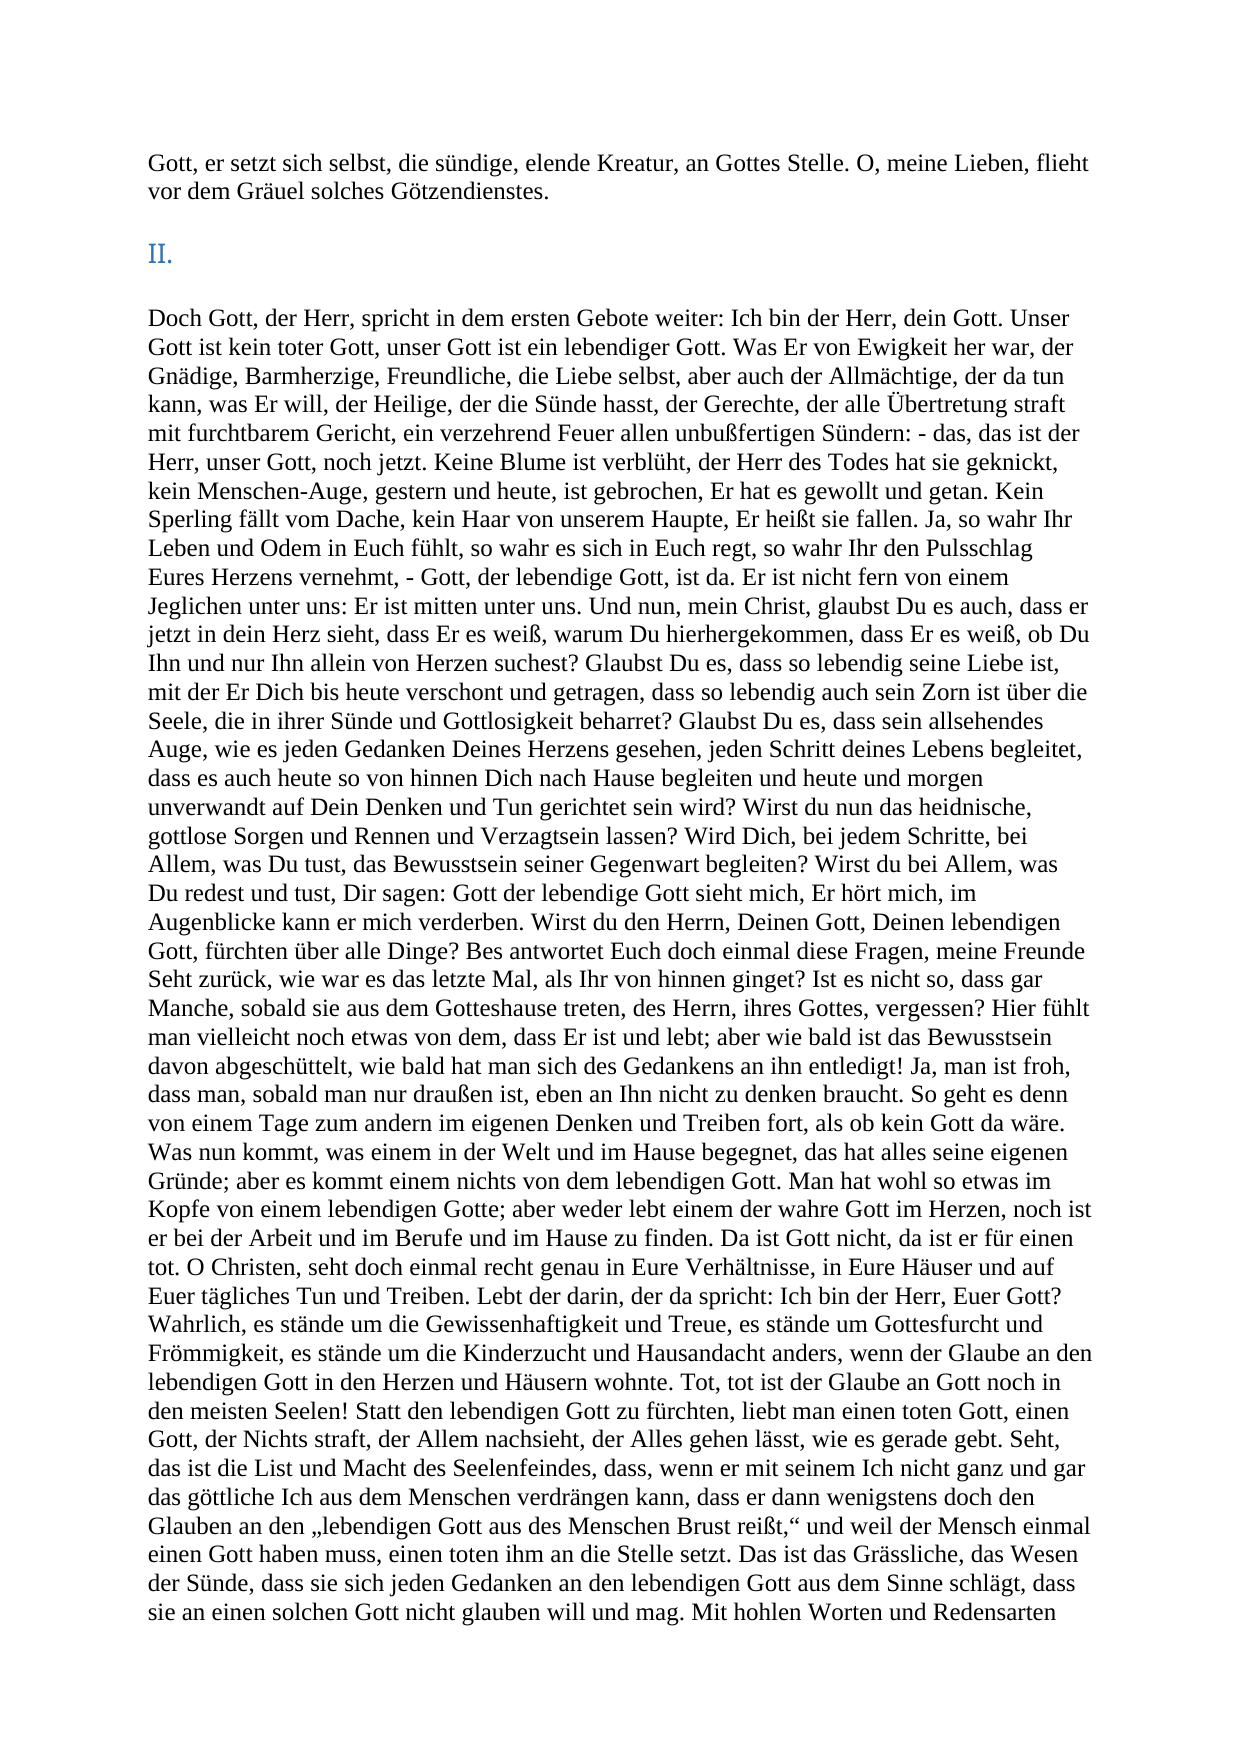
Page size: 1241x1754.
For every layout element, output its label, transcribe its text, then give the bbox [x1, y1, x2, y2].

subtitle II. [148, 234, 1093, 271]
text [148, 303, 1093, 1626]
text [148, 148, 1093, 205]
